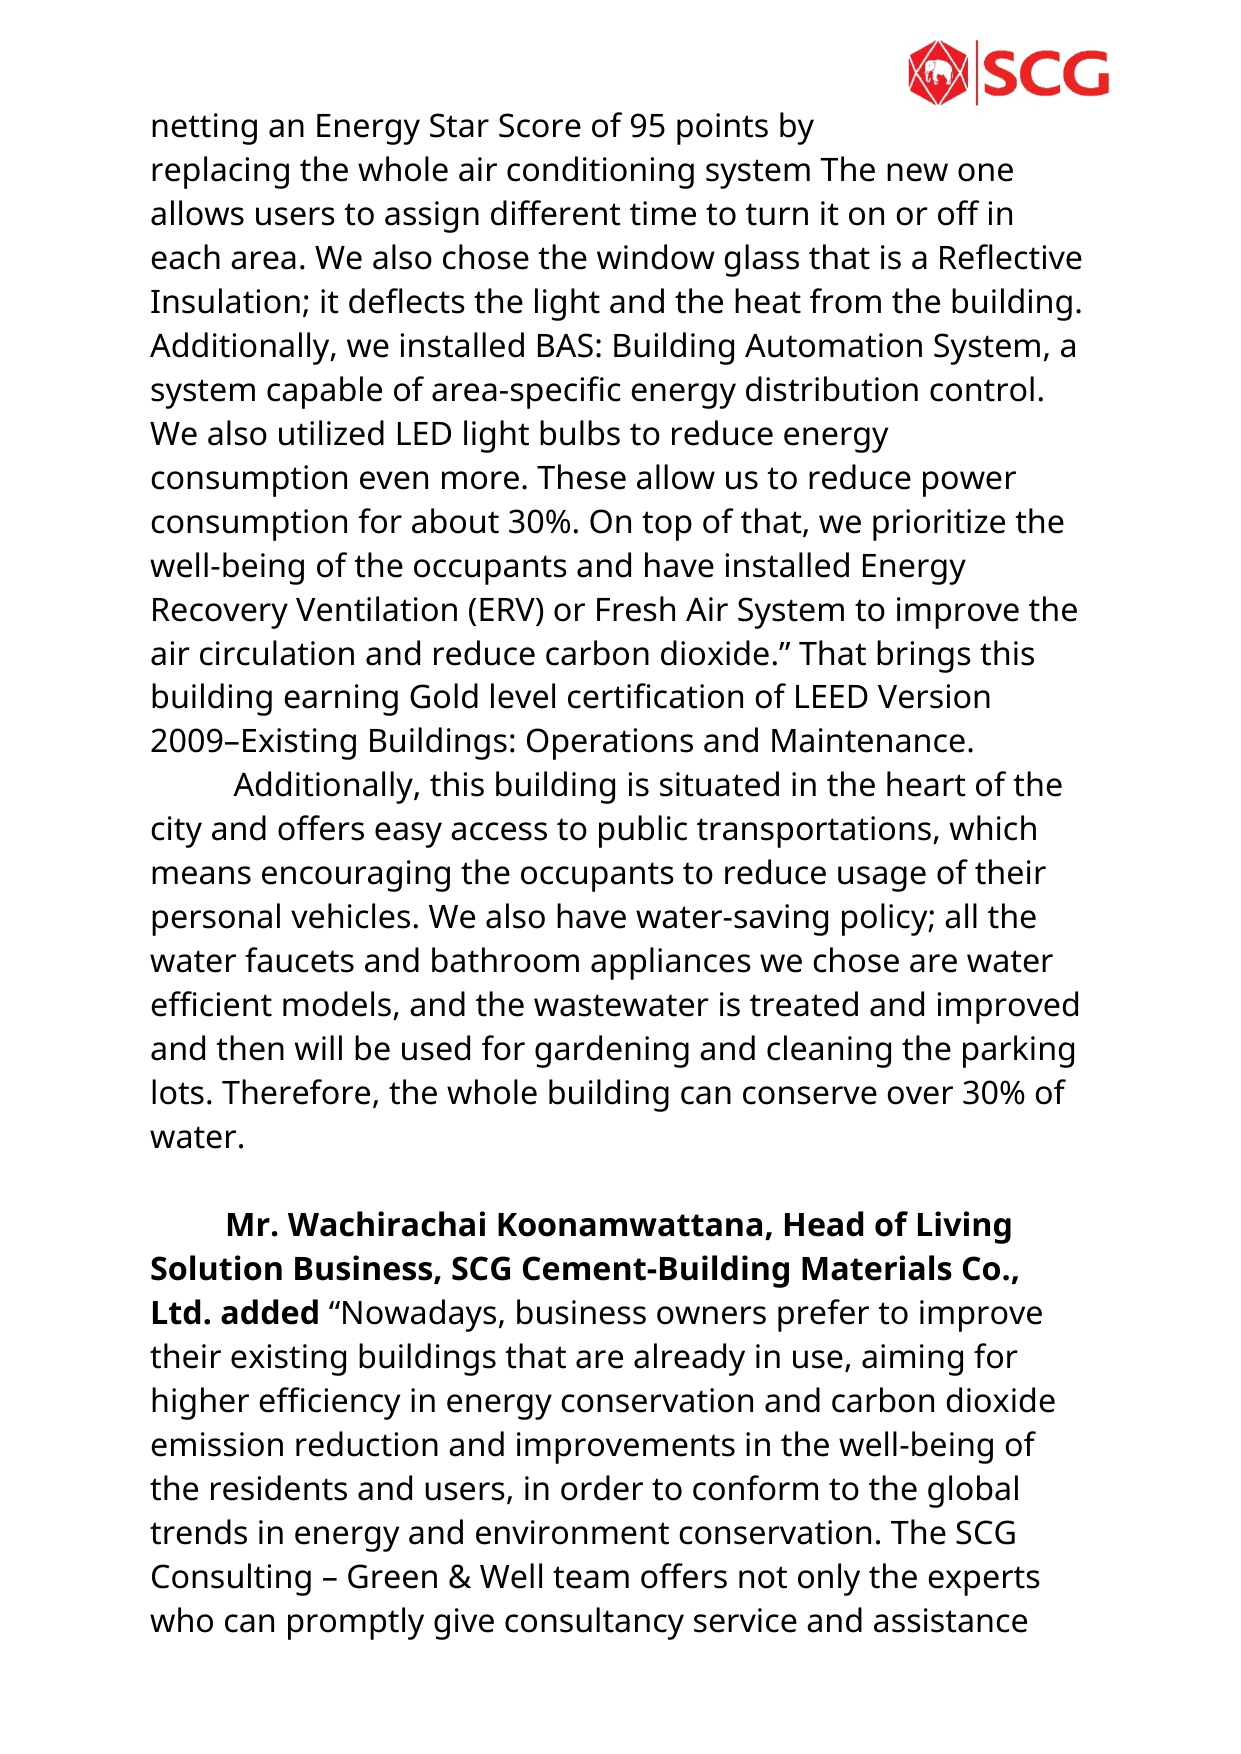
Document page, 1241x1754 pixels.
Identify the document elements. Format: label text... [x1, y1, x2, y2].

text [150, 1158, 1090, 1642]
text Additionally, this building is situated in the heart of the city and offers easy access to public transportations, which means encouraging the occupants to reduce usage of their personal vehicles. We also have water-saving policy; all the water faucets and bathroom appliances we chose are water efficient models, and the wastewater is treated and improved and then will be used for gardening and cleaning the parking lots. Therefore, the whole building can conserve over 30% of water. [150, 762, 1090, 1158]
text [150, 103, 1090, 762]
